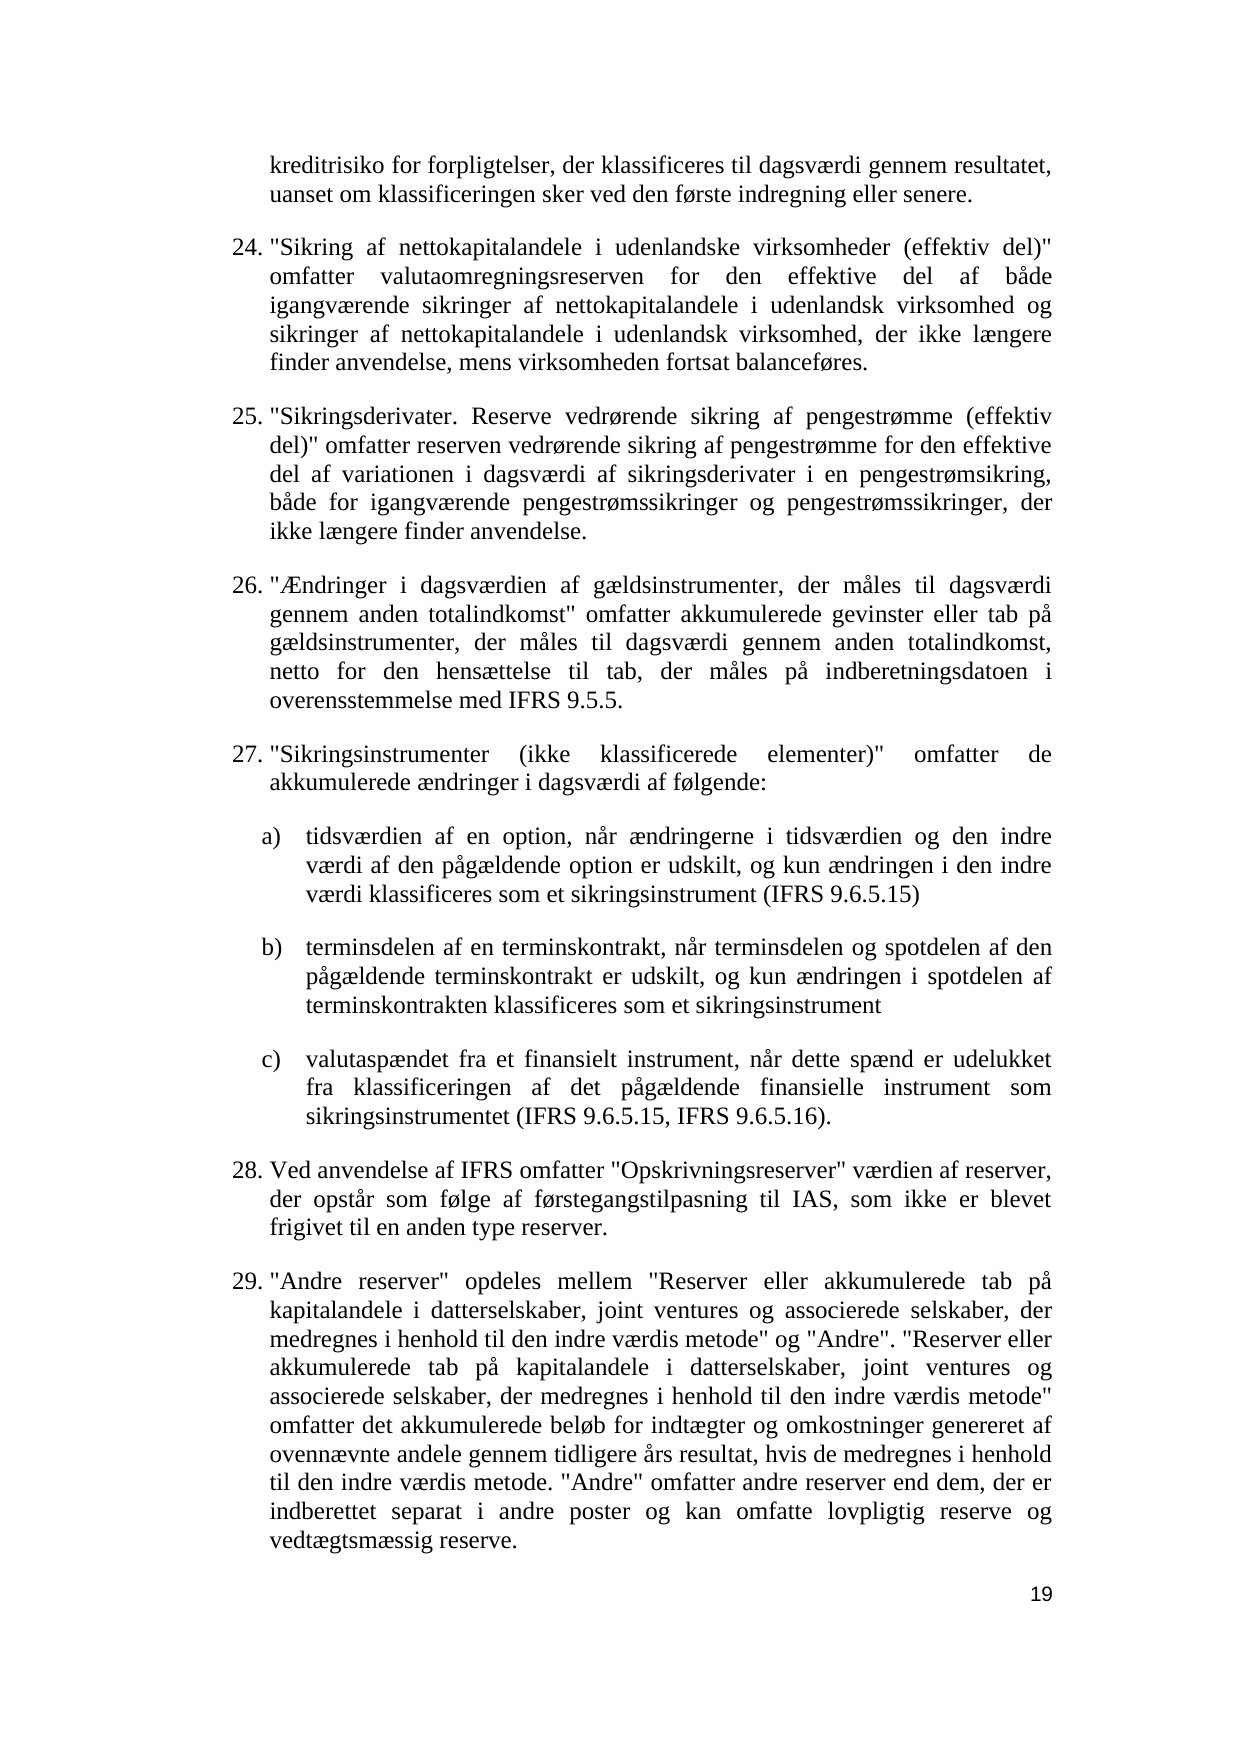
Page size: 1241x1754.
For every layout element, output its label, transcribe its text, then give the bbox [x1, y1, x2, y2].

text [232, 150, 1053, 207]
text Ved anvendelse af IFRS omfatter "Opskrivningsreserver" værdien af reserver, der opstår som følge af førstegangstilpasning til IAS, som ikke er blevet frigivet til en anden type reserver. [232, 1155, 1053, 1241]
text "Ændringer i dagsværdien af gældsinstrumenter, der måles til dagsværdi gennem anden totalindkomst" omfatter akkumulerede gevinster eller tab på gældsinstrumenter, der måles til dagsværdi gennem anden totalindkomst, netto for den hensættelse til tab, der måles på indberetningsdatoen i overensstemmelse med IFRS 9.5.5. [232, 570, 1053, 714]
list tidsværdien af en option, når ændringerne i tidsværdien og den indre værdi af den pågældende option er udskilt, og kun ændringen i den indre værdi klassificeres som et sikringsinstrument (IFRS 9.6.5.15) [261, 821, 1053, 907]
text "Sikringsinstrumenter (ikke klassificerede elementer)" omfatter de akkumulerede ændringer i dagsværdi af følgende: [232, 739, 1053, 796]
list terminsdelen af en terminskontrakt, når terminsdelen og spotdelen af den pågældende terminskontrakt er udskilt, og kun ændringen i spotdelen af terminskontrakten klassificeres som et sikringsinstrument [261, 932, 1053, 1019]
text "Sikring af nettokapitalandele i udenlandske virksomheder (effektiv del)" omfatter valutaomregningsreserven for den effektive del af både igangværende sikringer af nettokapitalandele i udenlandsk virksomhed og sikringer af nettokapitalandele i udenlandsk virksomhed, der ikke længere finder anvendelse, mens virksomheden fortsat balanceføres. [232, 232, 1053, 376]
text "Sikringsderivater. Reserve vedrørende sikring af pengestrømme (effektiv del)" omfatter reserven vedrørende sikring af pengestrømme for den effektive del af variationen i dagsværdi af sikringsderivater i en pengestrømsikring, både for igangværende pengestrømssikringer og pengestrømssikringer, der ikke længere finder anvendelse. [232, 401, 1053, 545]
list valutaspændet fra et finansielt instrument, når dette spænd er udelukket fra klassificeringen af det pågældende finansielle instrument som sikringsinstrumentet (IFRS 9.6.5.15, IFRS 9.6.5.16). [261, 1044, 1053, 1130]
text "Andre reserver" opdeles mellem "Reserver eller akkumulerede tab på kapitalandele i datterselskaber, joint ventures og associerede selskaber, der medregnes i henhold til den indre værdis metode" og "Andre". "Reserver eller akkumulerede tab på kapitalandele i datterselskaber, joint ventures og associerede selskaber, der medregnes i henhold til den indre værdis metode" omfatter det akkumulerede beløb for indtægter og omkostninger genereret af ovennævnte andele gennem tidligere års resultat, hvis de medregnes i henhold til den indre værdis metode. "Andre" omfatter andre reserver end dem, der er indberettet separat i andre poster og kan omfatte lovpligtig reserve og vedtægtsmæssig reserve. [232, 1266, 1053, 1554]
